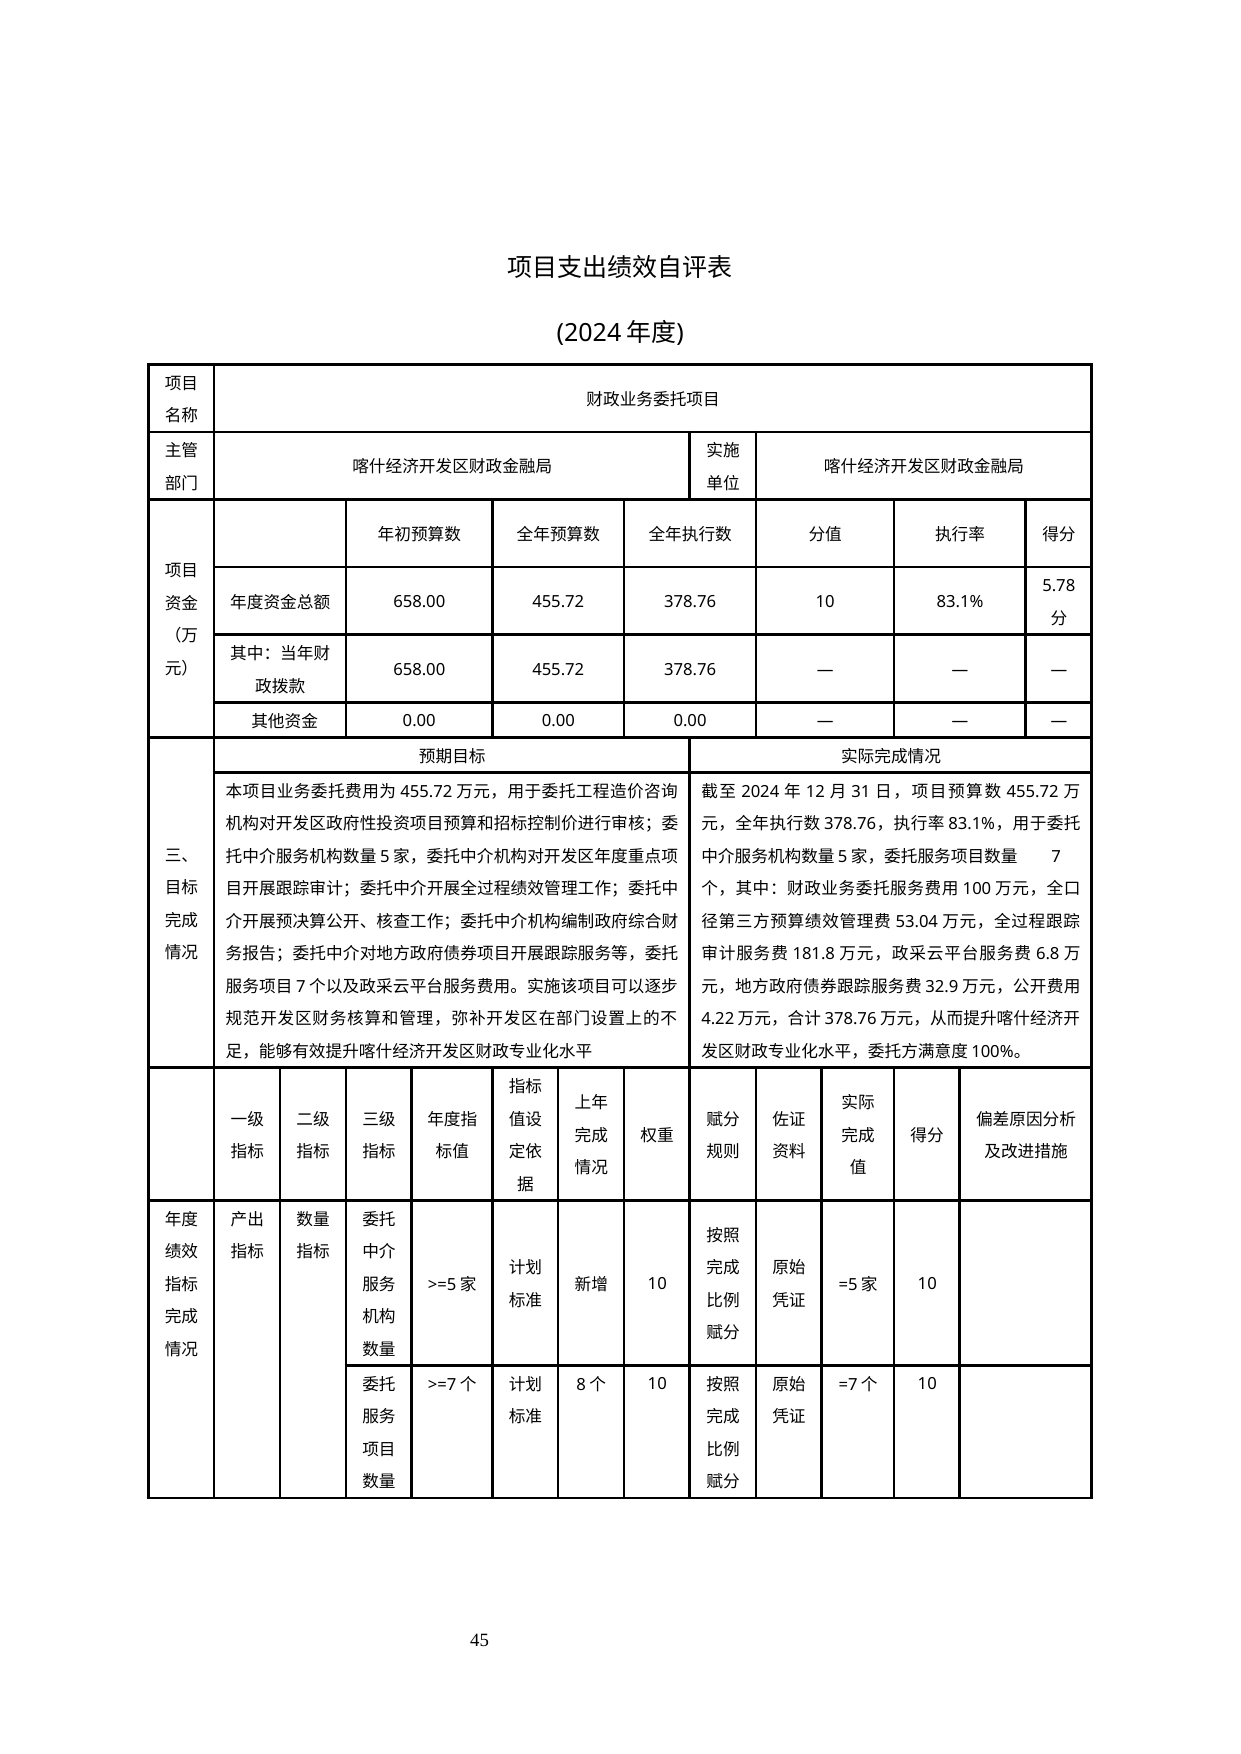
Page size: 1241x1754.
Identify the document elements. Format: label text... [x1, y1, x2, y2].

table_cell 378.76 [625, 636, 755, 701]
table_cell 8个 [559, 1367, 623, 1497]
table_cell 全年执行数 [625, 501, 755, 566]
table_cell 上年完成情况 [559, 1069, 623, 1199]
table_cell 0.00 [347, 704, 491, 736]
table_cell 新增 [559, 1202, 623, 1364]
table_cell 455.72 [494, 568, 623, 633]
table_cell 项目名称 [150, 366, 213, 431]
table_cell 权重 [625, 1069, 688, 1199]
table_cell 实际完成值 [823, 1069, 893, 1199]
table_cell 分值 [757, 501, 893, 566]
table_cell — [895, 636, 1024, 701]
table_cell 10 [895, 1367, 958, 1497]
table_cell 年初预算数 [347, 501, 491, 566]
table_cell 委托中介服务机构数量 [347, 1202, 410, 1364]
table_cell 455.72 [494, 636, 623, 701]
table_cell 年度资金总额 [215, 568, 345, 633]
table_cell 0.00 [494, 704, 623, 736]
table_cell 佐证资料 [757, 1069, 820, 1199]
table_cell 得分 [895, 1069, 958, 1199]
table_cell (2024年度) [148, 298, 1092, 363]
table_cell 其中：当年财政拨款 [215, 636, 345, 701]
table_cell 378.76 [625, 568, 755, 633]
table_cell 10 [895, 1202, 958, 1364]
table_cell 658.00 [347, 568, 491, 633]
table_cell — [1027, 636, 1090, 701]
table_cell 实施单位 [691, 433, 755, 498]
table_cell 项目资金 （万元） [150, 501, 213, 736]
table_cell 偏差原因分析及改进措施 [961, 1069, 1090, 1199]
table_cell 二级指标 [281, 1069, 345, 1199]
table_cell 658.00 [347, 636, 491, 701]
table_cell 原始凭证 [757, 1367, 820, 1497]
table_cell [961, 1367, 1090, 1497]
table_cell 本项目业务委托费用为455.72万元，用于委托工程造价咨询机构对开发区政府性投资项目预算和招标控制价进行审核；委托中介服务机构数量5家，委托中介机构对开发区年度重点项目开展跟踪审计；委托中介开展全过程绩效管理工作；委托中介开展预决算公开、核查工作；委托中介机构编制政府综合财务报告；委托中介对地方政府债券项目开展跟踪服务等，委托服务项目7个以及政采云平台服务费用。实施该项目可以逐步规范开发区财务核算和管理，弥补开发区在部门设置上的不足，能够有效提升喀什经济开发区财政专业化水平 [215, 774, 688, 1066]
table_cell 委托服务项目数量 [347, 1367, 410, 1497]
table_cell 全年预算数 [494, 501, 623, 566]
table_cell 年度绩效指标完成情况 [150, 1202, 213, 1497]
table_cell 截至2024年12月31日，项目预算数455.72万元，全年执行数378.76，执行率83.1%，用于委托中介服务机构数量5家，委托服务项目数量 7个，其中：财政业务委托服务费用100万元，全口径第三方预算绩效管理费53.04万元，全过程跟踪审计服务费181.8万元，政采云平台服务费6.8万元，地方政府债券跟踪服务费32.9万元，公开费用4.22万元，合计378.76万元，从而提升喀什经济开发区财政专业化水平，委托方满意度100%。 [691, 774, 1090, 1066]
table_cell [961, 1202, 1090, 1364]
table_header 项目支出绩效自评表 [148, 233, 1092, 298]
table_cell — [757, 704, 893, 736]
table_cell 三、目标完成情况 [150, 739, 213, 1066]
table_cell 财政业务委托项目 [215, 366, 1090, 431]
table_cell 得分 [1027, 501, 1090, 566]
table_cell 赋分规则 [691, 1069, 755, 1199]
table_cell 10 [625, 1367, 688, 1497]
table_cell 年度指标值 [413, 1069, 491, 1199]
table_cell 一级指标 [215, 1069, 279, 1199]
table_cell 预期目标 [215, 739, 688, 771]
table_cell 主管部门 [150, 433, 213, 498]
table_cell 指标值设定依据 [494, 1069, 557, 1199]
table_cell 按照完成比例赋分 [691, 1367, 755, 1497]
table_cell =5家 [823, 1202, 893, 1364]
table_cell 计划标准 [494, 1202, 557, 1364]
table_cell [215, 501, 345, 566]
table_cell >=5家 [413, 1202, 491, 1364]
table_cell 5.78分 [1027, 568, 1090, 633]
table_cell — [895, 704, 1024, 736]
table_cell 其他资金 [215, 704, 345, 736]
table_cell 10 [757, 568, 893, 633]
table_cell 数量指标 [281, 1202, 345, 1497]
table_cell — [757, 636, 893, 701]
table_cell 产出指标 [215, 1202, 279, 1497]
table_cell 按照完成比例赋分 [691, 1202, 755, 1364]
table_cell 计划标准 [494, 1367, 557, 1497]
table_cell 喀什经济开发区财政金融局 [215, 433, 688, 498]
table_cell 喀什经济开发区财政金融局 [757, 433, 1090, 498]
table_cell 三级指标 [347, 1069, 410, 1199]
table_cell >=7个 [413, 1367, 491, 1497]
table_cell 实际完成情况 [691, 739, 1090, 771]
table_cell 10 [625, 1202, 688, 1364]
table_cell 执行率 [895, 501, 1024, 566]
table_cell 原始凭证 [757, 1202, 820, 1364]
table_cell 83.1% [895, 568, 1024, 633]
table_cell — [1027, 704, 1090, 736]
table_cell [150, 1069, 213, 1199]
table_cell 0.00 [625, 704, 755, 736]
table_cell =7个 [823, 1367, 893, 1497]
